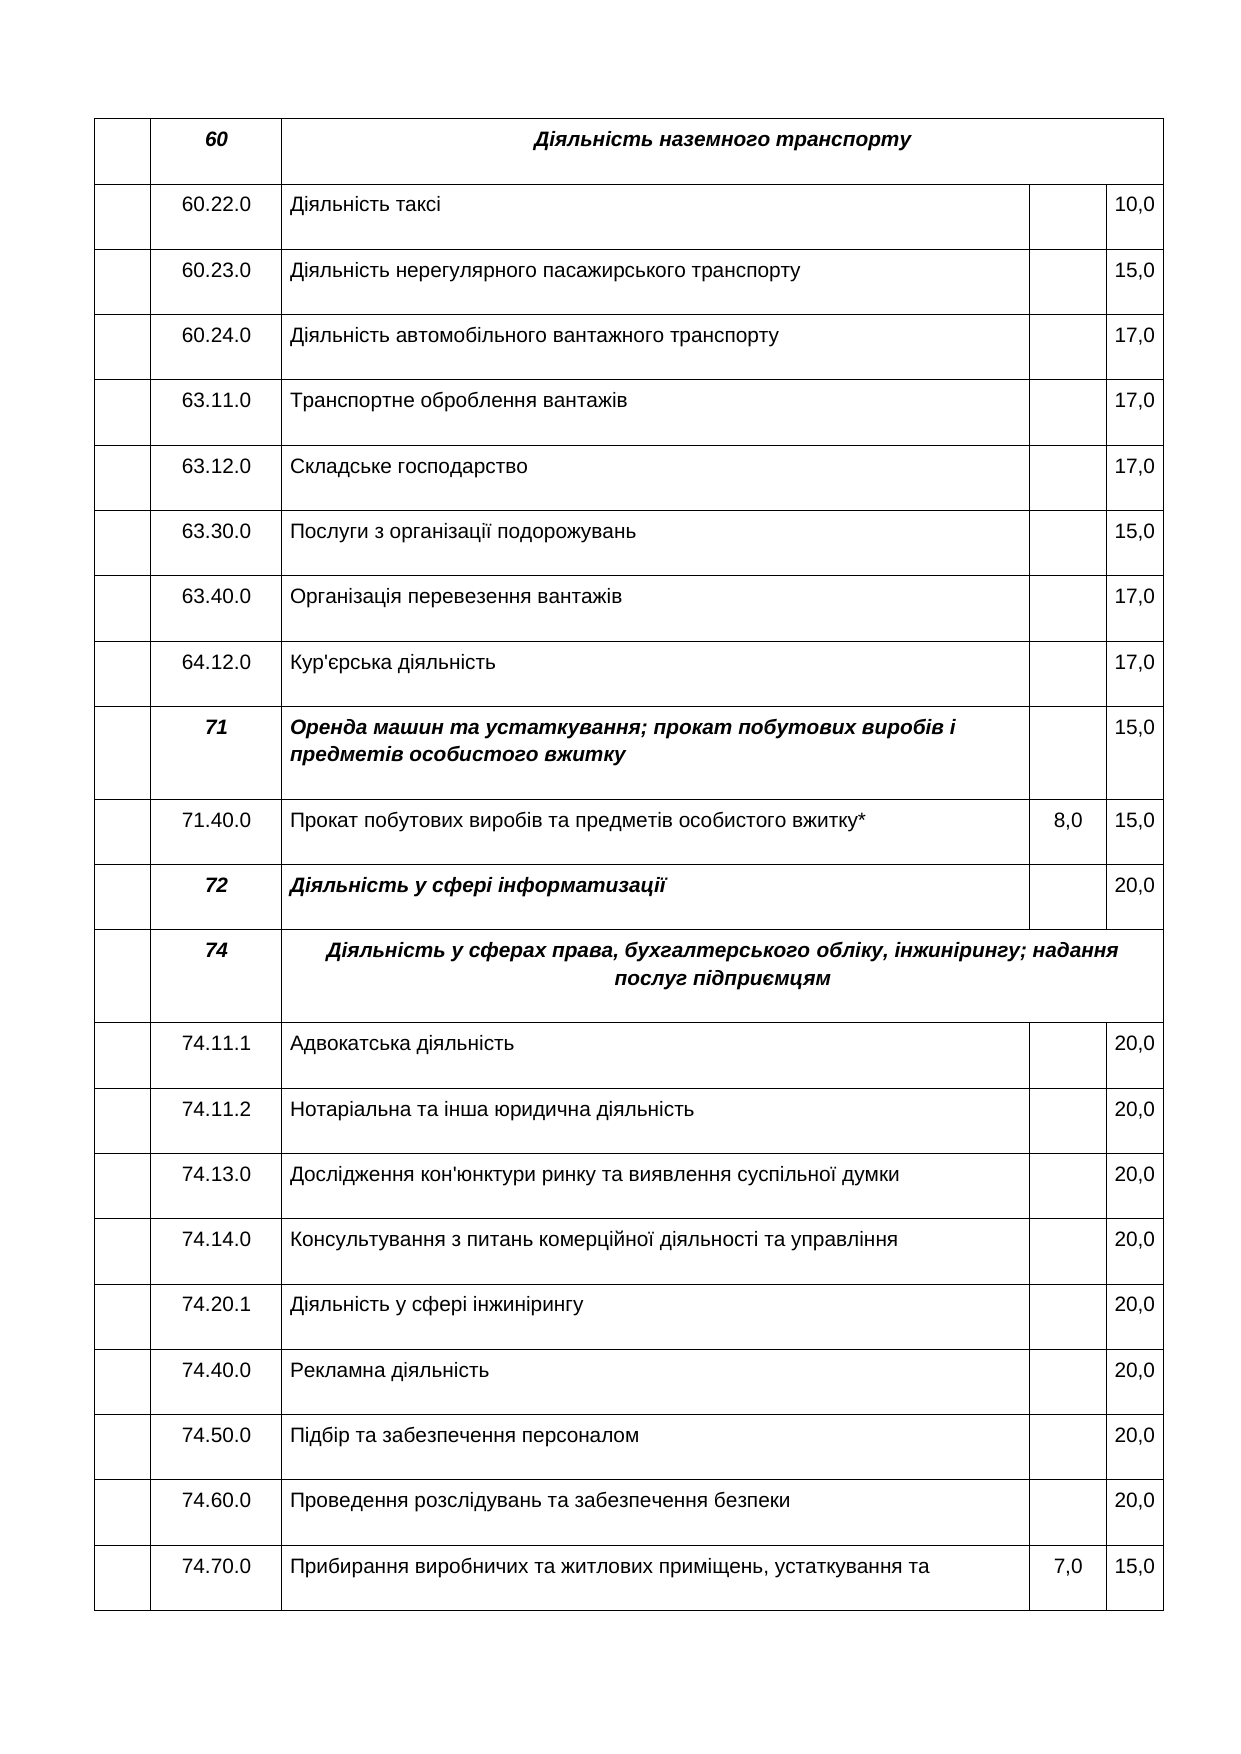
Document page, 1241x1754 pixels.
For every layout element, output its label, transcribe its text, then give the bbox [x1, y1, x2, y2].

table_cell [1030, 250, 1106, 314]
table_cell 60 [151, 119, 281, 183]
table_cell [1030, 707, 1106, 799]
table_cell 20,0 [1107, 1480, 1163, 1545]
table_cell 15,0 [1107, 800, 1163, 864]
table_cell 10,0 [1107, 185, 1163, 249]
table_cell [1030, 642, 1106, 706]
table_cell 64.12.0 [151, 642, 281, 706]
table_cell Діяльність наземного транспорту [282, 119, 1163, 183]
table_cell 74.40.0 [151, 1350, 281, 1414]
table_cell [95, 446, 150, 510]
table_cell Діяльність у сфері інжинірингу [282, 1285, 1029, 1349]
table_cell [1030, 865, 1106, 929]
table_cell [1030, 446, 1106, 510]
table_cell 74.60.0 [151, 1480, 281, 1545]
table_cell Консультування з питань комерційної діяльності та управління [282, 1219, 1029, 1283]
table_cell [1030, 380, 1106, 445]
table_cell [95, 707, 150, 799]
table_cell 17,0 [1107, 380, 1163, 445]
table_cell 74.50.0 [151, 1415, 281, 1479]
table_cell Кур'єрська діяльність [282, 642, 1029, 706]
table_cell Адвокатська діяльність [282, 1023, 1029, 1087]
table_cell 20,0 [1107, 1285, 1163, 1349]
table_cell Транспортне оброблення вантажів [282, 380, 1029, 445]
table_cell 20,0 [1107, 1219, 1163, 1283]
table_cell [1030, 511, 1106, 575]
table_cell [95, 642, 150, 706]
table_cell 74.13.0 [151, 1154, 281, 1218]
table_cell 63.11.0 [151, 380, 281, 445]
table_cell [95, 315, 150, 379]
table_cell [95, 1350, 150, 1414]
table_cell [1030, 1219, 1106, 1283]
table_cell 60.22.0 [151, 185, 281, 249]
table_cell 74.11.2 [151, 1089, 281, 1153]
table_cell [1030, 315, 1106, 379]
table_cell 17,0 [1107, 446, 1163, 510]
table_cell 74 [151, 930, 281, 1022]
table_cell Оренда машин та устаткування; прокат побутових виробів і предметів особистого вжитку [282, 707, 1029, 799]
table_cell 15,0 [1107, 511, 1163, 575]
table_cell 71 [151, 707, 281, 799]
table_cell 74.14.0 [151, 1219, 281, 1283]
table_cell 15,0 [1107, 1546, 1163, 1610]
table_cell 74.20.1 [151, 1285, 281, 1349]
table_cell [95, 511, 150, 575]
table_cell 17,0 [1107, 576, 1163, 641]
table_cell [1030, 1089, 1106, 1153]
table_cell 20,0 [1107, 1415, 1163, 1479]
table_cell [1030, 1350, 1106, 1414]
table_cell 7,0 [1030, 1546, 1106, 1610]
table_cell Діяльність таксі [282, 185, 1029, 249]
table_cell 71.40.0 [151, 800, 281, 864]
table_cell 8,0 [1030, 800, 1106, 864]
table_cell [95, 250, 150, 314]
table_cell [95, 185, 150, 249]
table_cell [95, 576, 150, 641]
table_cell [95, 865, 150, 929]
table_cell [95, 930, 150, 1022]
table_cell 20,0 [1107, 1089, 1163, 1153]
table_cell Складське господарство [282, 446, 1029, 510]
table_cell 20,0 [1107, 865, 1163, 929]
table_cell [95, 119, 150, 183]
table_cell 60.24.0 [151, 315, 281, 379]
table_cell Дослідження кон'юнктури ринку та виявлення суспільної думки [282, 1154, 1029, 1218]
table_cell 74.70.0 [151, 1546, 281, 1610]
table_cell [95, 380, 150, 445]
table_cell Нотаріальна та інша юридична діяльність [282, 1089, 1029, 1153]
table_cell [95, 1285, 150, 1349]
table_cell [95, 1023, 150, 1087]
table_cell 15,0 [1107, 250, 1163, 314]
table_cell [95, 1089, 150, 1153]
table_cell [282, 1546, 1029, 1610]
table_cell [95, 1480, 150, 1545]
table_cell Послуги з організації подорожувань [282, 511, 1029, 575]
table_cell [1030, 1480, 1106, 1545]
table_cell Діяльність нерегулярного пасажирського транспорту [282, 250, 1029, 314]
table_cell 60.23.0 [151, 250, 281, 314]
table_cell Організація перевезення вантажів [282, 576, 1029, 641]
table_cell 20,0 [1107, 1350, 1163, 1414]
table_cell [1030, 1154, 1106, 1218]
table_cell [95, 800, 150, 864]
table_cell [1030, 1285, 1106, 1349]
table_cell 72 [151, 865, 281, 929]
table_cell [95, 1415, 150, 1479]
table_cell 15,0 [1107, 707, 1163, 799]
table_cell Проведення розслідувань та забезпечення безпеки [282, 1480, 1029, 1545]
table_cell 63.12.0 [151, 446, 281, 510]
table_cell Підбір та забезпечення персоналом [282, 1415, 1029, 1479]
table_cell [95, 1546, 150, 1610]
table_cell 20,0 [1107, 1023, 1163, 1087]
table_cell 17,0 [1107, 315, 1163, 379]
table_cell [1030, 1023, 1106, 1087]
table_cell Рекламна діяльність [282, 1350, 1029, 1414]
table_cell [95, 1154, 150, 1218]
table_cell 20,0 [1107, 1154, 1163, 1218]
table_cell [95, 1219, 150, 1283]
table_cell Діяльність у сфері інформатизації [282, 865, 1029, 929]
table_cell 63.40.0 [151, 576, 281, 641]
table_cell 74.11.1 [151, 1023, 281, 1087]
table_cell Діяльність у сферах права, бухгалтерського обліку, інжинірингу; надання послуг підприємцям [282, 930, 1163, 1022]
table_cell [1030, 1415, 1106, 1479]
table_cell Діяльність автомобільного вантажного транспорту [282, 315, 1029, 379]
table_cell [1030, 185, 1106, 249]
table_cell [1030, 576, 1106, 641]
table_cell 17,0 [1107, 642, 1163, 706]
table_cell 63.30.0 [151, 511, 281, 575]
table_cell Прокат побутових виробів та предметів особистого вжитку* [282, 800, 1029, 864]
